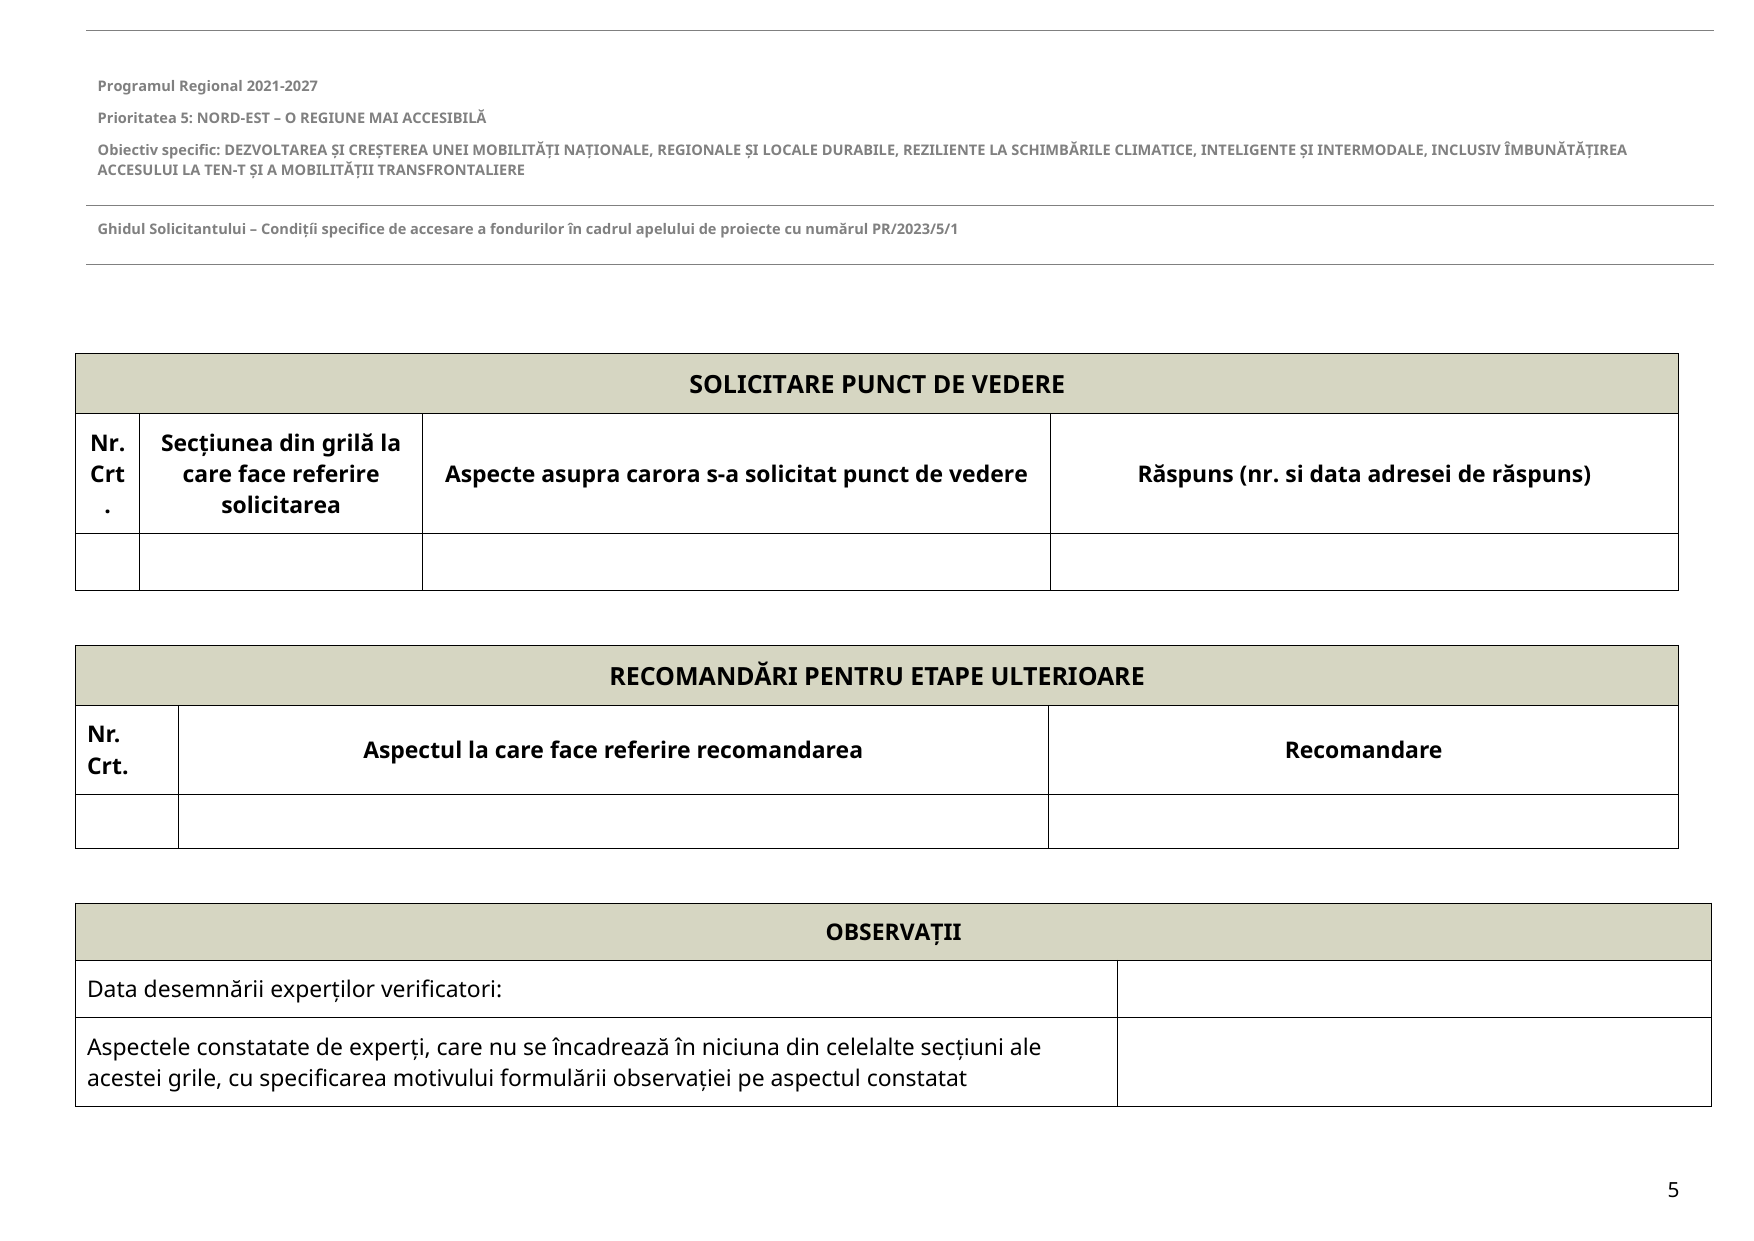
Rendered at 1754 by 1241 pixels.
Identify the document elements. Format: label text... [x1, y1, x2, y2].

table_cell [76, 534, 139, 590]
table_cell [179, 795, 1048, 848]
table_cell [1118, 961, 1711, 1017]
table_cell [1049, 795, 1678, 848]
table_header OBSERVAȚII [76, 904, 1711, 960]
table_cell [423, 534, 1050, 590]
table_header SOLICITARE PUNCT DE VEDERE [76, 354, 1678, 413]
table_cell Data desemnării experților verificatori: [76, 961, 1117, 1017]
table_cell Aspectul la care face referire recomandarea [179, 706, 1048, 793]
table_cell Aspecte asupra carora s-a solicitat punct de vedere [423, 414, 1050, 533]
table_cell [140, 534, 422, 590]
table_header RECOMANDĂRI PENTRU ETAPE ULTERIOARE [76, 646, 1678, 705]
table_cell Recomandare [1049, 706, 1678, 793]
table_cell [76, 795, 178, 848]
table_cell [1118, 1018, 1711, 1106]
table_cell Nr. Crt. [76, 414, 139, 533]
table_cell Nr. Crt. [76, 706, 178, 793]
table_cell Secțiunea din grilă la care face referire solicitarea [140, 414, 422, 533]
table_cell [1051, 534, 1678, 590]
table_cell Răspuns (nr. si data adresei de răspuns) [1051, 414, 1678, 533]
table_cell Aspectele constatate de experți, care nu se încadrează în niciuna din celelalte secțiuni ale acestei grile, cu specificarea motivului formulării observației pe aspectul constatat [76, 1018, 1117, 1106]
